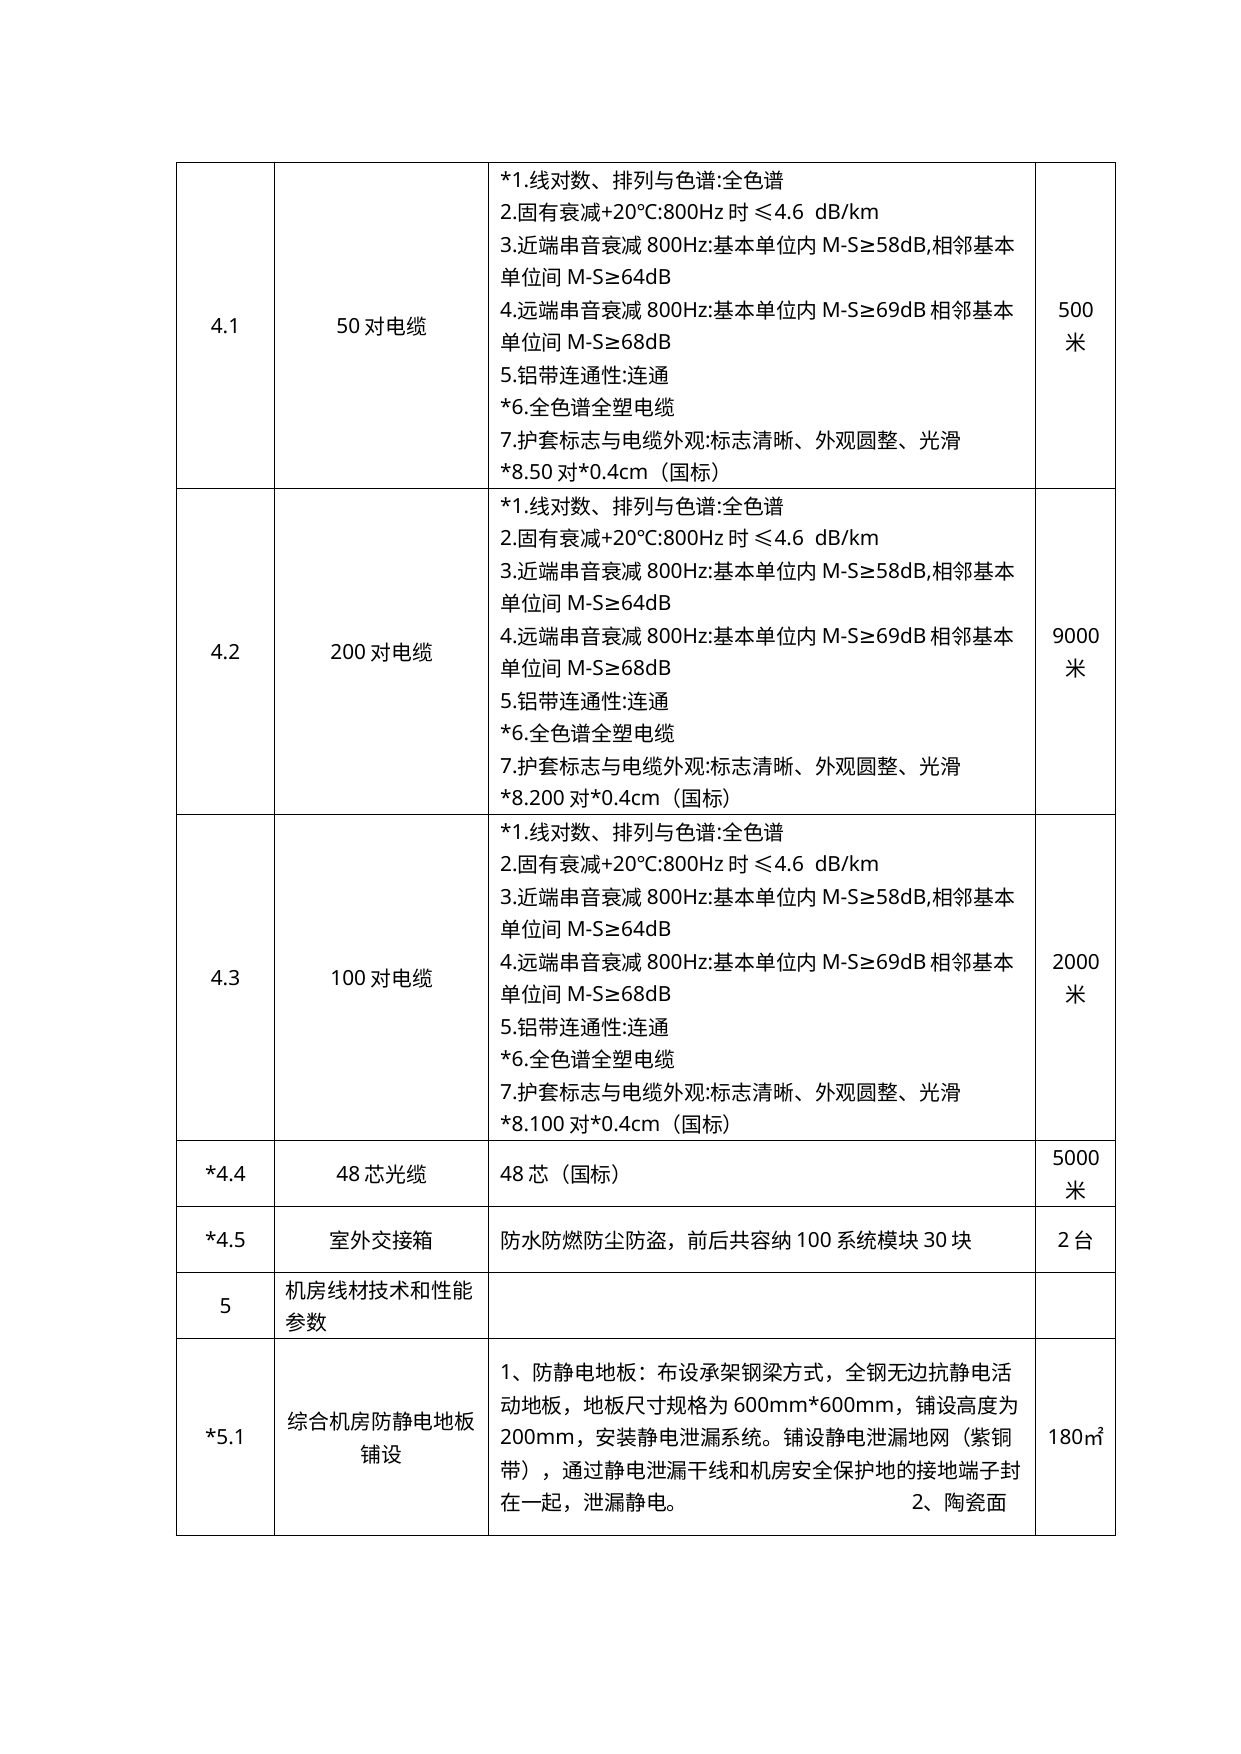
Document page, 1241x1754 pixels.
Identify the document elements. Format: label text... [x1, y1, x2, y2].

table_cell 9000米 [1036, 489, 1115, 814]
table_cell 综合机房防静电地板铺设 [275, 1339, 488, 1535]
table_cell 500米 [1036, 163, 1115, 488]
table_cell *4.5 [177, 1207, 274, 1272]
table_cell *1.线对数、排列与色谱:全色谱 2.固有衰减+20℃:800Hz时 ≤4.6 dB/km 3.近端串音衰减800Hz:基本单位内M-S≥58dB,相邻基本单位间M-S≥64dB 4.远端串音衰减800Hz:基本单位内M-S≥69dB相邻基本单位间M-S≥68dB 5.铝带连通性:连通 *6.全色谱全塑电缆 7.护套标志与电缆外观:标志清晰、外观圆整、光滑 *8.50对*0.4cm（国标） [489, 163, 1035, 488]
table_cell 200对电缆 [275, 489, 488, 814]
table_cell 48芯（国标） [489, 1141, 1035, 1206]
table_cell 100对电缆 [275, 815, 488, 1140]
table_cell 2台 [1036, 1207, 1115, 1272]
table_cell 180㎡ [1036, 1339, 1115, 1535]
table_cell [489, 1273, 1035, 1338]
table_cell *1.线对数、排列与色谱:全色谱 2.固有衰减+20℃:800Hz时 ≤4.6 dB/km 3.近端串音衰减800Hz:基本单位内M-S≥58dB,相邻基本单位间M-S≥64dB 4.远端串音衰减800Hz:基本单位内M-S≥69dB相邻基本单位间M-S≥68dB 5.铝带连通性:连通 *6.全色谱全塑电缆 7.护套标志与电缆外观:标志清晰、外观圆整、光滑 *8.100对*0.4cm（国标） [489, 815, 1035, 1140]
table_cell 5000米 [1036, 1141, 1115, 1206]
table_cell 室外交接箱 [275, 1207, 488, 1272]
table_cell 1、防静电地板：布设承架钢梁方式，全钢无边抗静电活动地板，地板尺寸规格为600mm*600mm，铺设高度为200mm，安装静电泄漏系统。铺设静电泄漏地网（紫铜带），通过静电泄漏干线和机房安全保护地的接地端子封在一起，泄漏静电。 2、陶瓷面 [489, 1339, 1035, 1535]
table_cell *5.1 [177, 1339, 274, 1535]
table_cell 4.1 [177, 163, 274, 488]
table_cell 4.2 [177, 489, 274, 814]
table_cell 50对电缆 [275, 163, 488, 488]
table_cell 2000米 [1036, 815, 1115, 1140]
table_cell 48芯光缆 [275, 1141, 488, 1206]
table_cell [1036, 1273, 1115, 1338]
table_cell *1.线对数、排列与色谱:全色谱 2.固有衰减+20℃:800Hz时 ≤4.6 dB/km 3.近端串音衰减800Hz:基本单位内M-S≥58dB,相邻基本单位间M-S≥64dB 4.远端串音衰减800Hz:基本单位内M-S≥69dB相邻基本单位间M-S≥68dB 5.铝带连通性:连通 *6.全色谱全塑电缆 7.护套标志与电缆外观:标志清晰、外观圆整、光滑 *8.200对*0.4cm（国标） [489, 489, 1035, 814]
table_cell 机房线材技术和性能参数 [275, 1273, 488, 1338]
table_cell 4.3 [177, 815, 274, 1140]
table_cell 5 [177, 1273, 274, 1338]
table_cell *4.4 [177, 1141, 274, 1206]
table_cell 防水防燃防尘防盗，前后共容纳100系统模块30块 [489, 1207, 1035, 1272]
